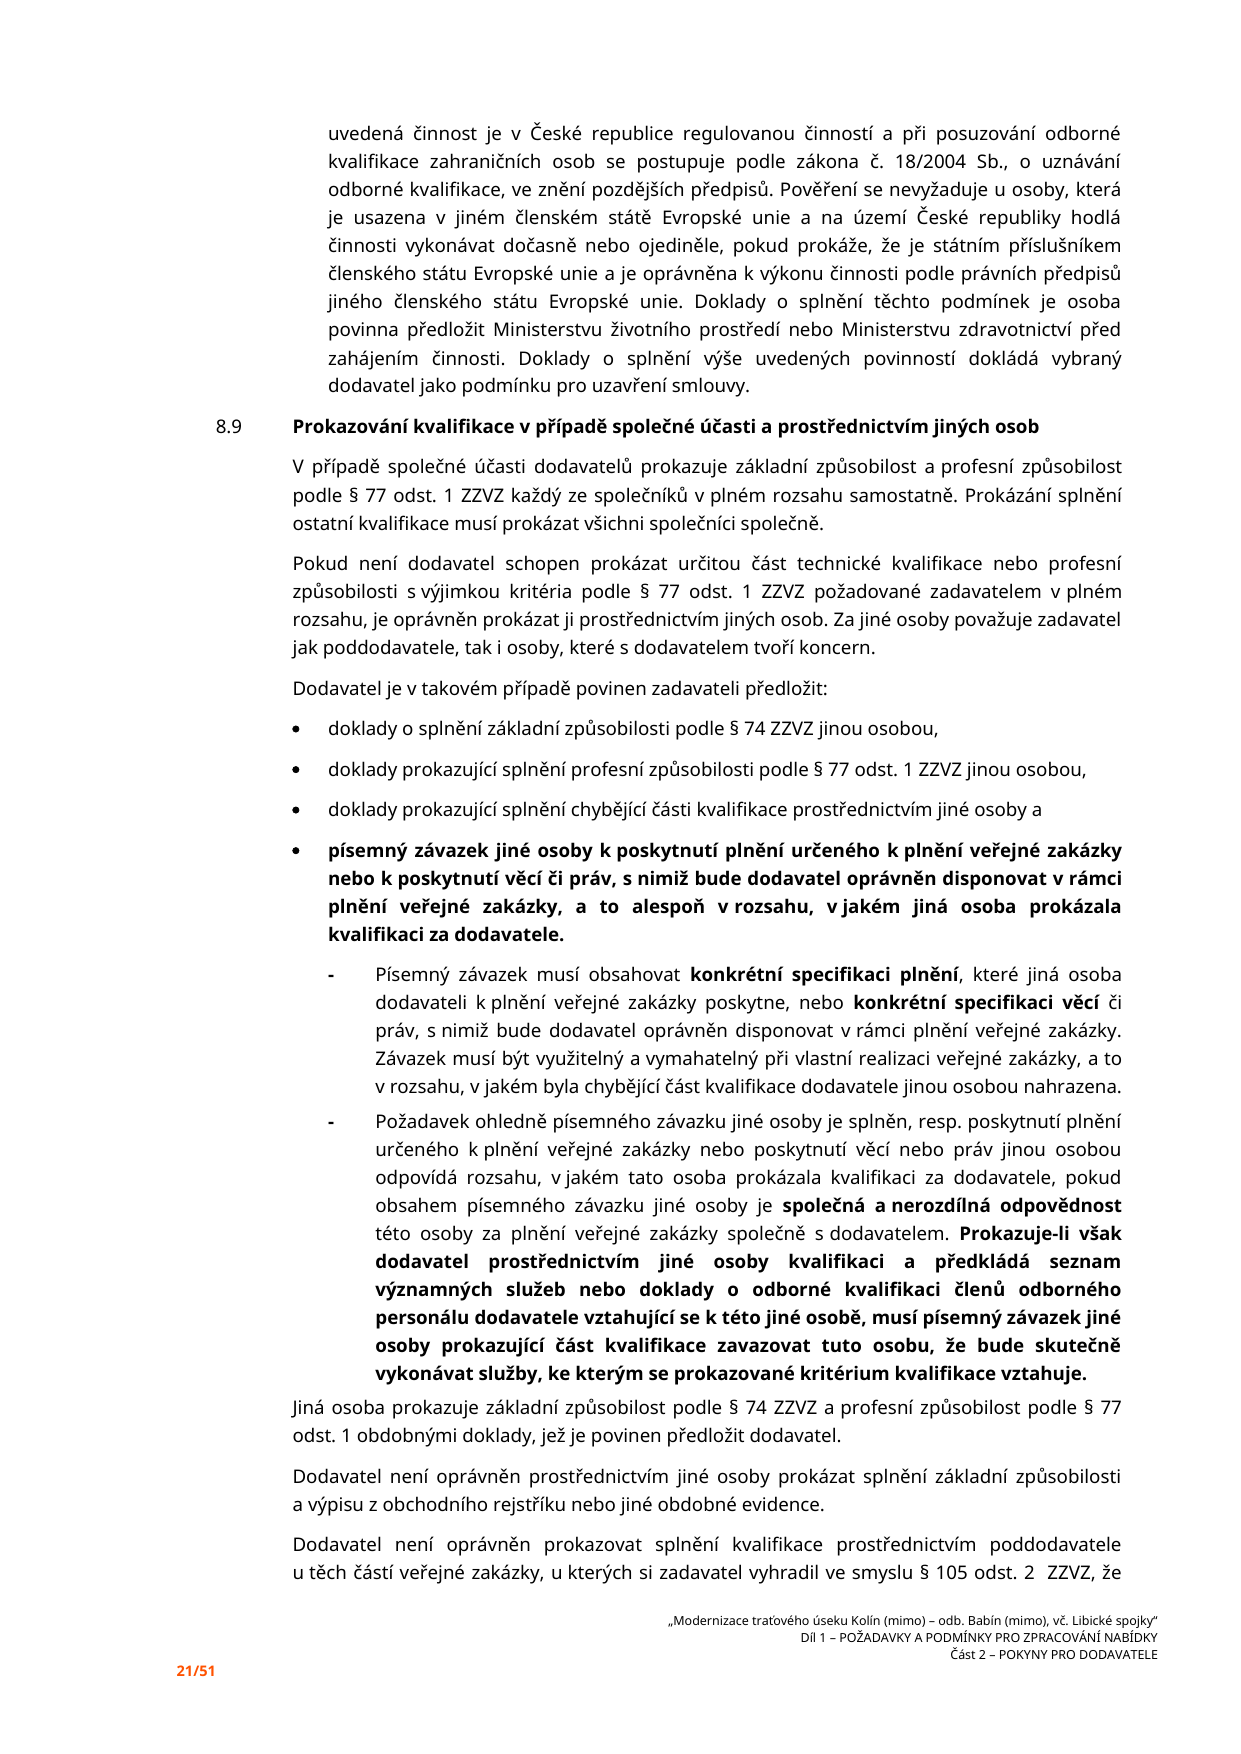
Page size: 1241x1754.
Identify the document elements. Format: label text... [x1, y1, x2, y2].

text písemný závazek jiné osoby k poskytnutí plnění určeného k plnění veřejné zakázky nebo k poskytnutí věcí či práv, s nimiž bude dodavatel oprávněn disponovat v rámci plnění veřejné zakázky, a to alespoň v rozsahu, v jakém jiná osoba prokázala kvalifikaci za dodavatele. [292, 837, 1122, 947]
text Dodavatel je v takovém případě povinen zadavateli předložit: [292, 675, 1122, 701]
text Prokazování kvalifikace v případě společné účasti a prostřednictvím jiných osob [216, 413, 1122, 439]
text Jiná osoba prokazuje základní způsobilost podle § 74 ZZVZ a profesní způsobilost podle § 77 odst. 1 obdobnými doklady, jež je povinen předložit dodavatel. [292, 1394, 1122, 1448]
text Písemný závazek musí obsahovat konkrétní specifikaci plnění, které jiná osoba dodavateli k plnění veřejné zakázky poskytne, nebo konkrétní specifikaci věcí či práv, s nimiž bude dodavatel oprávněn disponovat v rámci plnění veřejné zakázky. Závazek musí být využitelný a vymahatelný při vlastní realizaci veřejné zakázky, a to v rozsahu, v jakém byla chybějící část kvalifikace dodavatele jinou osobou nahrazena. [328, 962, 1122, 1099]
text Dodavatel není oprávněn prostřednictvím jiné osoby prokázat splnění základní způsobilosti a výpisu z obchodního rejstříku nebo jiné obdobné evidence. [292, 1463, 1122, 1517]
text Požadavek ohledně písemného závazku jiné osoby je splněn, resp. poskytnutí plnění určeného k plnění veřejné zakázky nebo poskytnutí věcí nebo práv jinou osobou odpovídá rozsahu, v jakém tato osoba prokázala kvalifikaci za dodavatele, pokud obsahem písemného závazku jiné osoby je společná a nerozdílná odpovědnost této osoby za plnění veřejné zakázky společně s dodavatelem. Prokazuje-li však dodavatel prostřednictvím jiné osoby kvalifikaci a předkládá seznam významných služeb nebo doklady o odborné kvalifikaci členů odborného personálu dodavatele vztahující se k této jiné osobě, musí písemný závazek jiné osoby prokazující část kvalifikace zavazovat tuto osobu, že bude skutečně vykonávat služby, ke kterým se prokazované kritérium kvalifikace vztahuje. [328, 1108, 1122, 1386]
text doklady o splnění základní způsobilosti podle § 74 ZZVZ jinou osobou, [292, 716, 1122, 741]
text Pokud není dodavatel schopen prokázat určitou část technické kvalifikace nebo profesní způsobilosti s výjimkou kritéria podle § 77 odst. 1 ZZVZ požadované zadavatelem v plném rozsahu, je oprávněn prokázat ji prostřednictvím jiných osob. Za jiné osoby považuje zadavatel jak poddodavatele, tak i osoby, které s dodavatelem tvoří koncern. [292, 550, 1122, 660]
text V případě společné účasti dodavatelů prokazuje základní způsobilost a profesní způsobilost podle § 77 odst. 1 ZZVZ každý ze společníků v plném rozsahu samostatně. Prokázání splnění ostatní kvalifikace musí prokázat všichni společníci společně. [292, 454, 1122, 535]
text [292, 121, 1122, 398]
text doklady prokazující splnění chybějící části kvalifikace prostřednictvím jiné osoby a [292, 797, 1122, 822]
text doklady prokazující splnění profesní způsobilosti podle § 77 odst. 1 ZZVZ jinou osobou, [292, 756, 1122, 782]
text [292, 1532, 1122, 1585]
